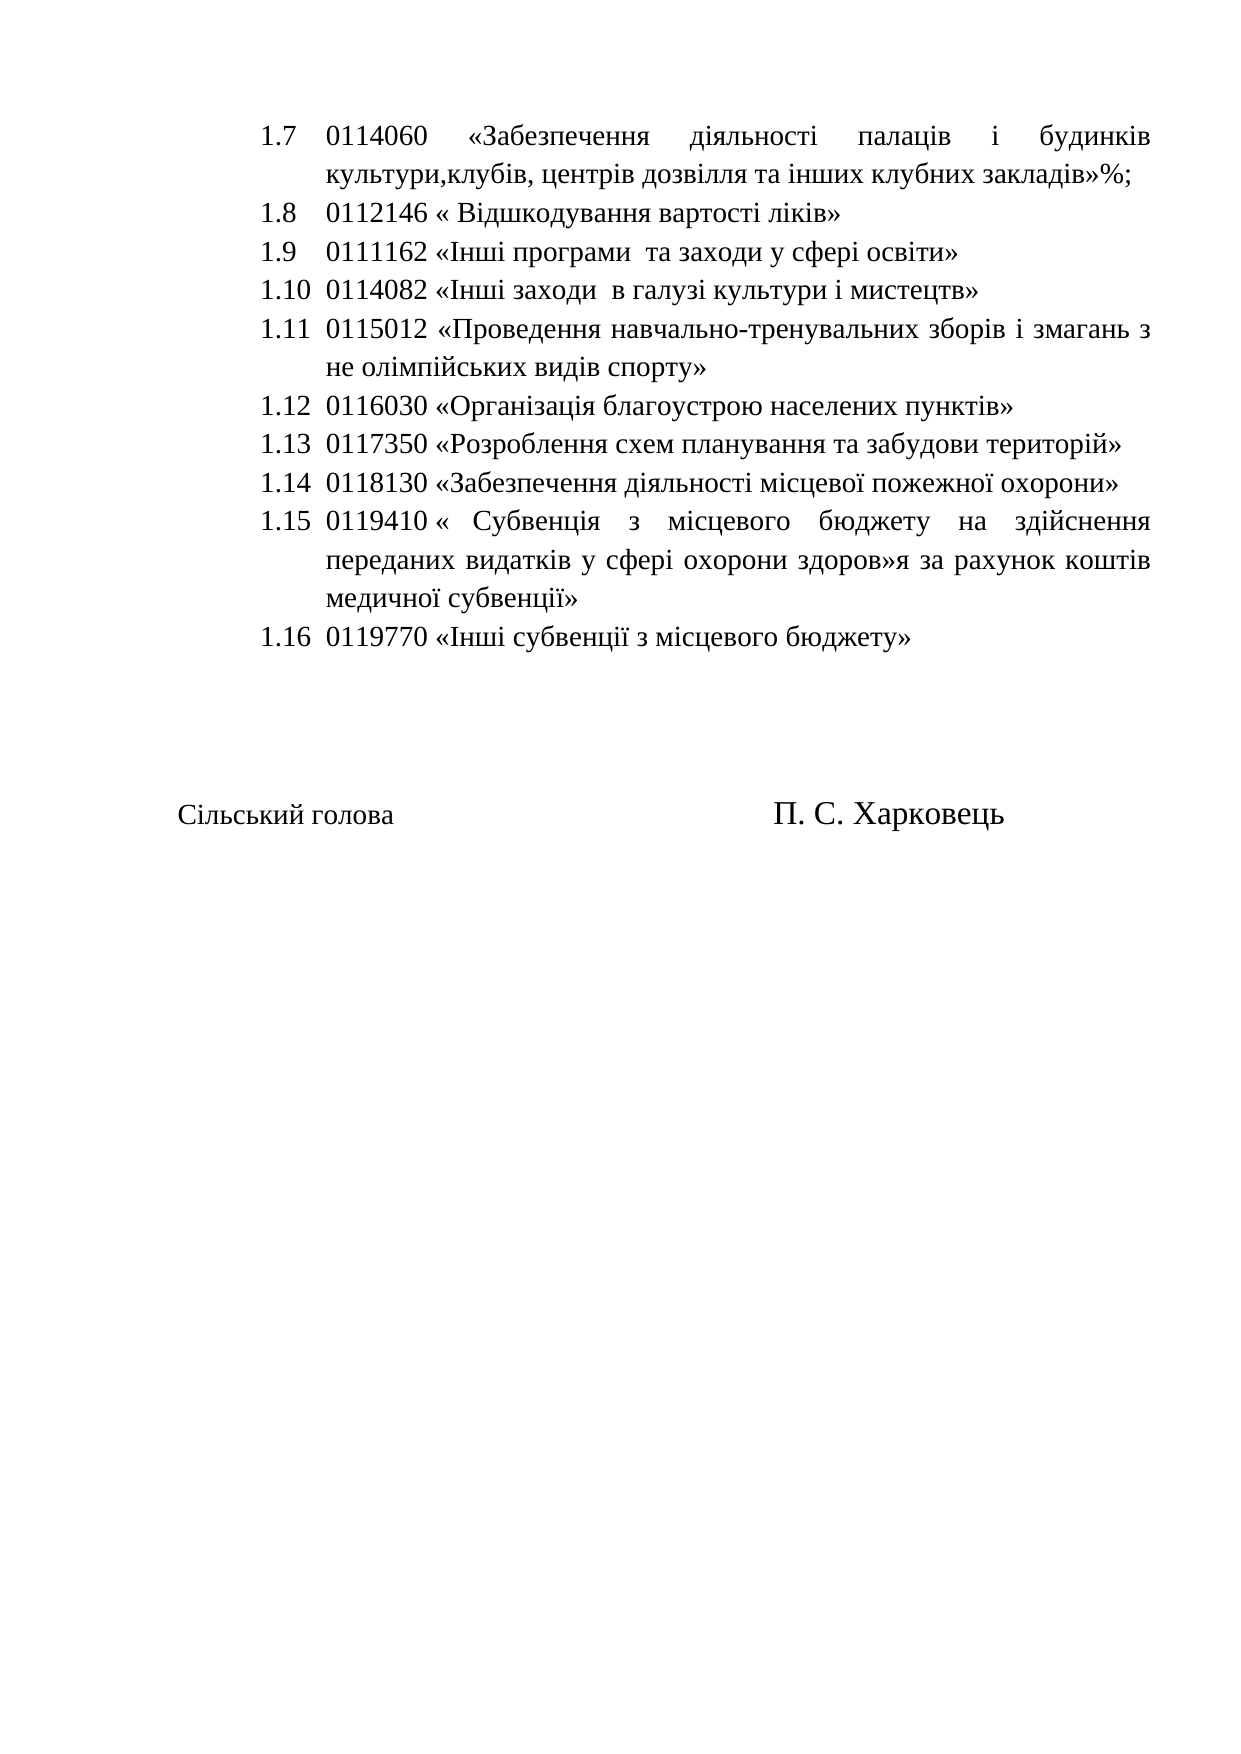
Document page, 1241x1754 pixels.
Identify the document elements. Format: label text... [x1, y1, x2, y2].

list 0118130 «Забезпечення діяльності місцевої пожежної охорони» [260, 465, 1152, 498]
list 0117350 «Розроблення схем планування та забудови територій» [260, 426, 1152, 460]
list 0119410 « Субвенція з місцевого бюджету на здійснення переданих видатків у сфері охорони здоров»я за рахунок коштів медичної субвенції» [260, 503, 1152, 614]
list 0111162 «Інші програми та заходи у сфері освіти» [260, 234, 1152, 267]
list 0112146 « Відшкодування вартості ліків» [260, 195, 1152, 229]
list 0119770 «Інші субвенції з місцевого бюджету» [260, 619, 1152, 653]
list 0116030 «Організація благоустрою населених пунктів» [260, 388, 1152, 421]
text Сільський голова П. С. Харковець [177, 793, 1152, 831]
list 0114060 «Забезпечення діяльності палаців і будинків культури,клубів, центрів дозвілля та інших клубних закладів»%; [260, 118, 1152, 190]
list 0115012 «Проведення навчально-тренувальних зборів і змагань з не олімпійських видів спорту» [260, 311, 1152, 383]
list 0114082 «Інші заходи в галузі культури і мистецтв» [260, 272, 1152, 306]
